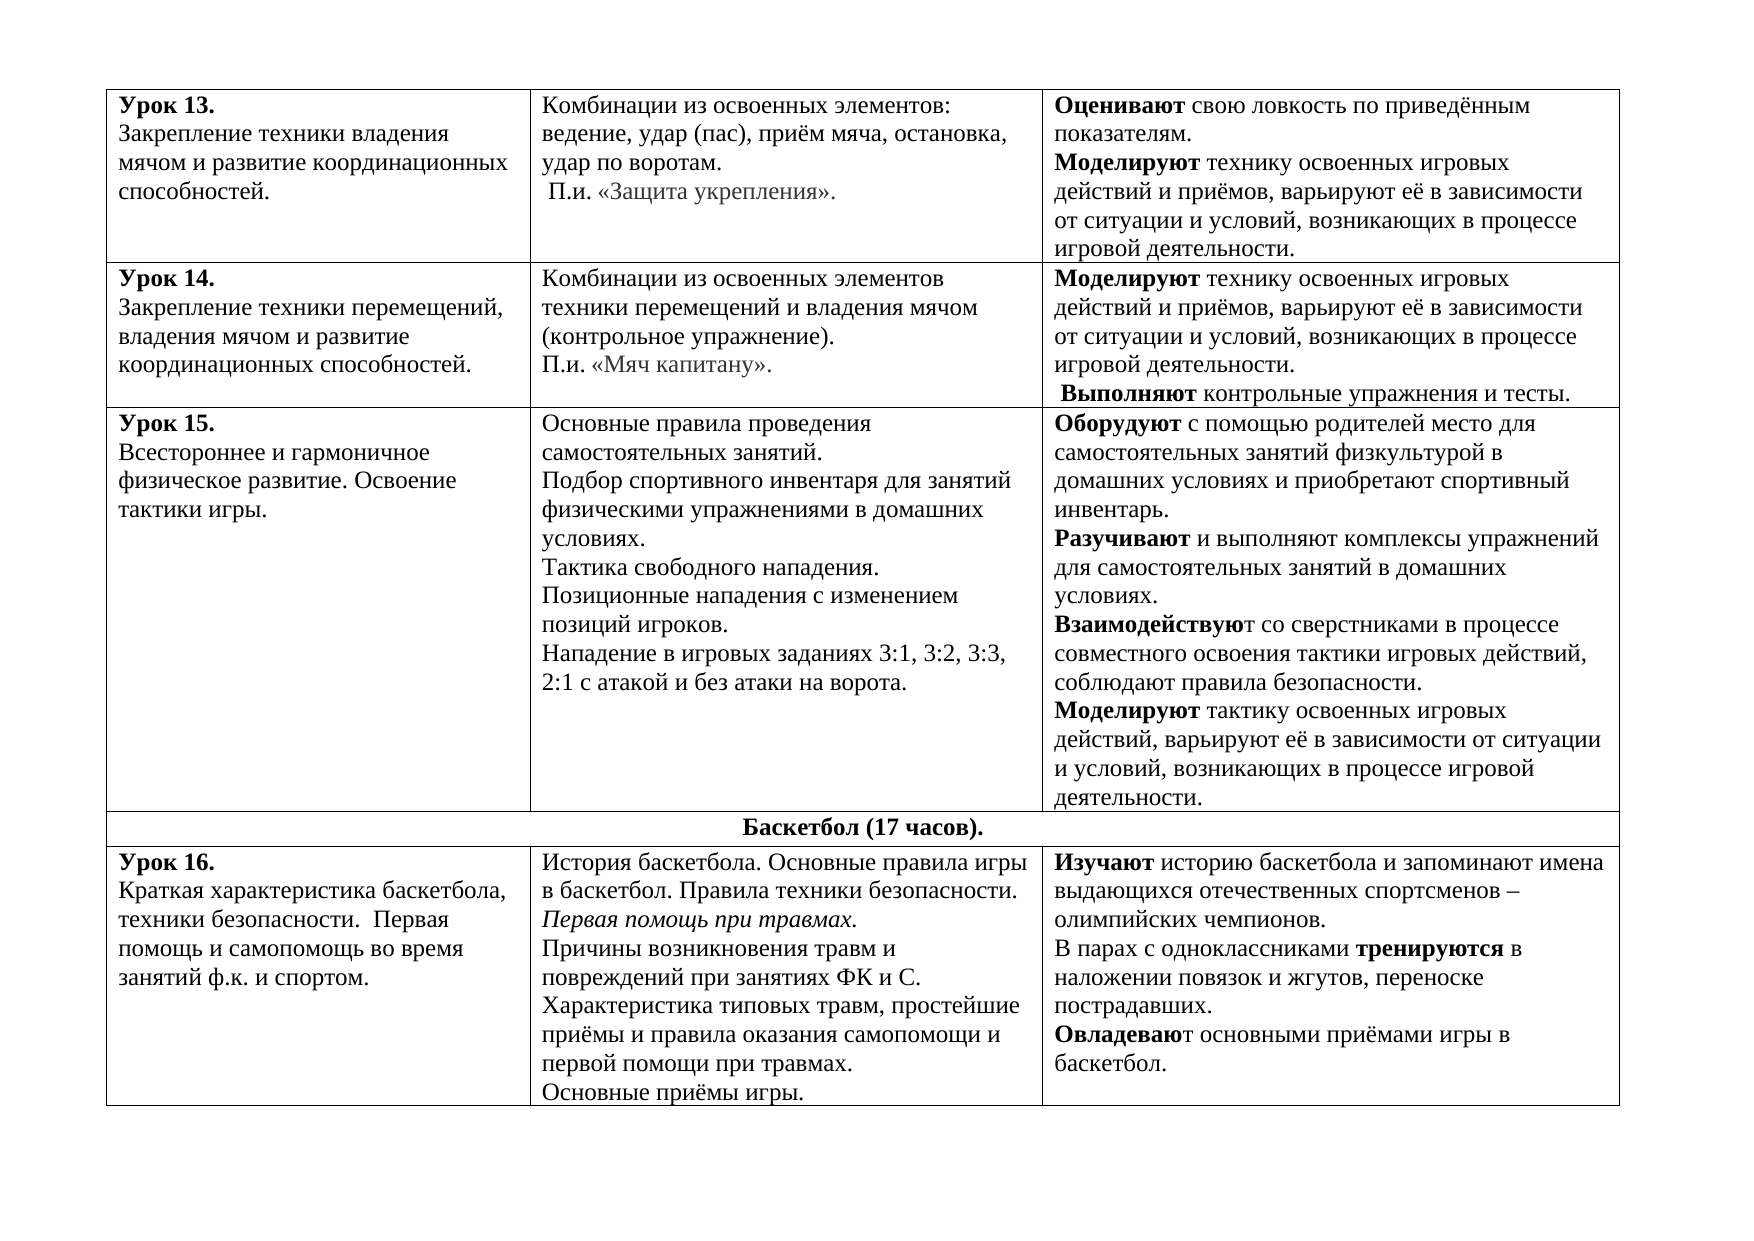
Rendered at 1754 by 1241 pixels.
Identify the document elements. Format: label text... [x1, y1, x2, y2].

table_cell Изучают историю баскетбола и запоминают имена выдающихся отечественных спортсменов – олимпийских чемпионов. В парах с одноклассниками тренируются в наложении повязок и жгутов, переноске пострадавших. Овладевают основными приёмами игры в баскетбол. [1043, 847, 1619, 1105]
table_cell Оценивают свою ловкость по приведённым показателям. Моделируют технику освоенных игровых действий и приёмов, варьируют её в зависимости от ситуации и условий, возникающих в процессе игровой деятельности. [1043, 90, 1619, 262]
table_cell История баскетбола. Основные правила игры в баскетбол. Правила техники безопасности. Первая помощь при травмах. Причины возникновения травм и повреждений при занятиях ФК и С. Характеристика типовых травм, простейшие приёмы и правила оказания самопомощи и первой помощи при травмах. Основные приёмы игры. [531, 847, 1042, 1105]
table_cell Моделируют технику освоенных игровых действий и приёмов, варьируют её в зависимости от ситуации и условий, возникающих в процессе игровой деятельности. Выполняют контрольные упражнения и тесты. [1043, 263, 1619, 407]
table_cell Комбинации из освоенных элементов: ведение, удар (пас), приём мяча, остановка, удар по воротам. П.и. «Защита укрепления». [531, 90, 1042, 262]
table_cell Урок 15. Всестороннее и гармоничное физическое развитие. Освоение тактики игры. [107, 408, 530, 811]
table_cell Урок 16. Краткая характеристика баскетбола, техники безопасности. Первая помощь и самопомощь во время занятий ф.к. и спортом. [107, 847, 530, 1105]
table_cell Основные правила проведения самостоятельных занятий. Подбор спортивного инвентаря для занятий физическими упражнениями в домашних условиях. Тактика свободного нападения. Позиционные нападения с изменением позиций игроков. Нападение в игровых заданиях 3:1, 3:2, 3:3, 2:1 с атакой и без атаки на ворота. [531, 408, 1042, 811]
table_cell Урок 14. Закрепление техники перемещений, владения мячом и развитие координационных способностей. [107, 263, 530, 407]
table_cell Урок 13. Закрепление техники владения мячом и развитие координационных способностей. [107, 90, 530, 262]
table_cell Оборудуют с помощью родителей место для самостоятельных занятий физкультурой в домашних условиях и приобретают спортивный инвентарь. Разучивают и выполняют комплексы упражнений для самостоятельных занятий в домашних условиях. Взаимодействуют со сверстниками в процессе совместного освоения тактики игровых действий, соблюдают правила безопасности. Моделируют тактику освоенных игровых действий, варьируют её в зависимости от ситуации и условий, возникающих в процессе игровой деятельности. [1043, 408, 1619, 811]
table_cell Комбинации из освоенных элементов техники перемещений и владения мячом (контрольное упражнение). П.и. «Мяч капитану». [531, 263, 1042, 407]
table_cell Баскетбол (17 часов). [107, 812, 1619, 846]
